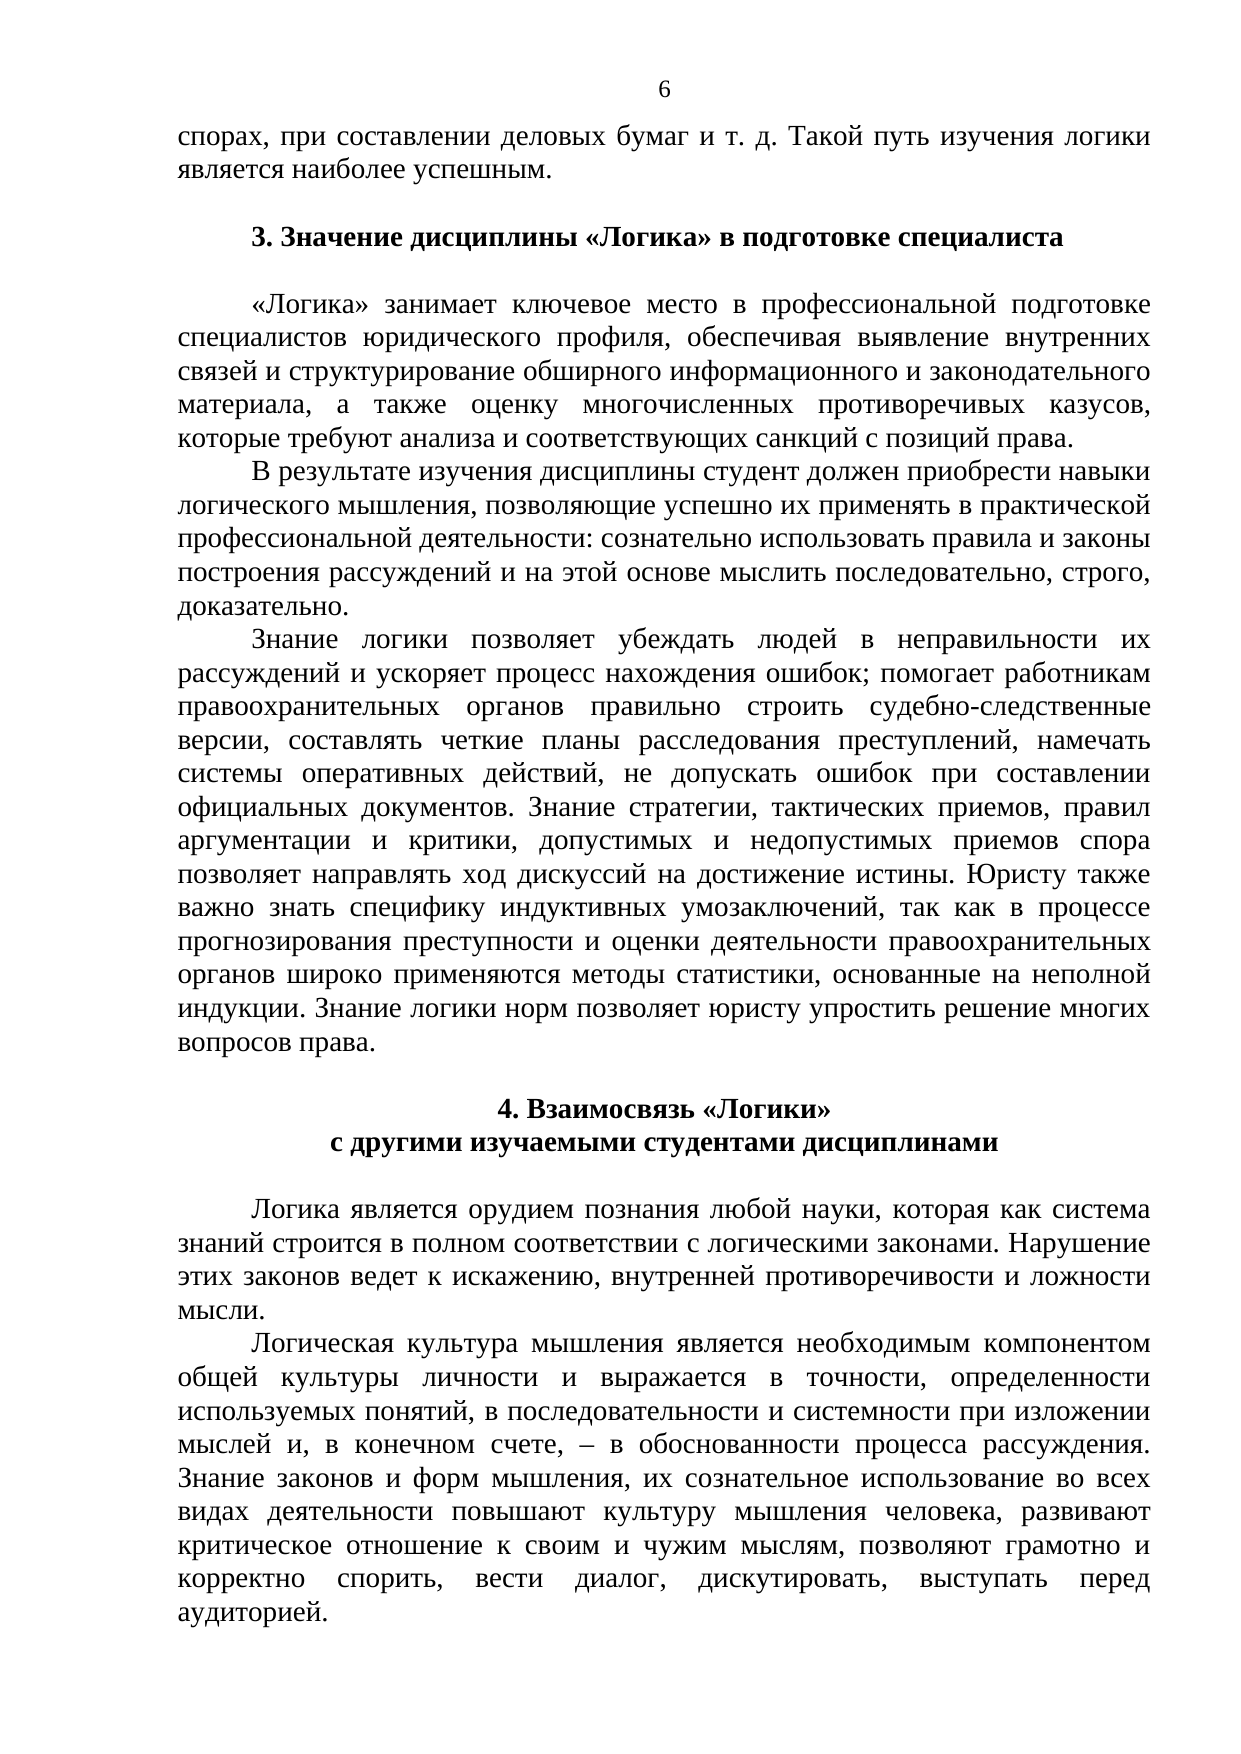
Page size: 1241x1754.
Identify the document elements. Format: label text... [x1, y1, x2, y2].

text 4. Взаимосвязь «Логики» [177, 1091, 1152, 1124]
text с другими изучаемыми студентами дисциплинами [177, 1124, 1152, 1158]
text «Логика» занимает ключевое место в профессиональной подготовке специалистов юридического профиля, обеспечивая выявление внутренних связей и структурирование обширного информационного и законодательного материала, а также оценку многочисленных противоречивых казусов, которые требуют анализа и соответствующих санкций с позиций права. [177, 286, 1152, 453]
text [177, 118, 1152, 185]
text 3. Значение дисциплины «Логика» в подготовке специалиста [177, 219, 1152, 252]
text Логика является орудием познания любой науки, которая как система знаний строится в полном соответствии с логическими законами. Нарушение этих законов ведет к искажению, внутренней противоречивости и ложности мысли. [177, 1191, 1152, 1326]
text В результате изучения дисциплины студент должен приобрести навыки логического мышления, позволяющие успешно их применять в практической профессиональной деятельности: сознательно использовать правила и законы построения рассуждений и на этой основе мыслить последовательно, строго, доказательно. [177, 453, 1152, 621]
text Знание логики позволяет убеждать людей в неправильности их рассуждений и ускоряет процесс нахождения ошибок; помогает работникам правоохранительных органов правильно строить судебно-следственные версии, составлять четкие планы расследования преступлений, намечать системы оперативных действий, не допускать ошибок при составлении официальных документов. Знание стратегии, тактических приемов, правил аргументации и критики, допустимых и недопустимых приемов спора позволяет направлять ход дискуссий на достижение истины. Юристу также важно знать специфику индуктивных умозаключений, так как в процессе прогнозирования преступности и оценки деятельности правоохранительных органов широко применяются методы статистики, основанные на неполной индукции. Знание логики норм позволяет юристу упростить решение многих вопросов права. [177, 621, 1152, 1057]
text Логическая культура мышления является необходимым компонентом общей культуры личности и выражается в точности, определенности используемых понятий, в последовательности и системности при изложении мыслей и, в конечном счете, – в обоснованности процесса рассуждения. Знание законов и форм мышления, их сознательное использование во всех видах деятельности повышают культуру мышления человека, развивают критическое отношение к своим и чужим мыслям, позволяют грамотно и корректно спорить, вести диалог, дискутировать, выступать перед аудиторией. [177, 1326, 1152, 1627]
